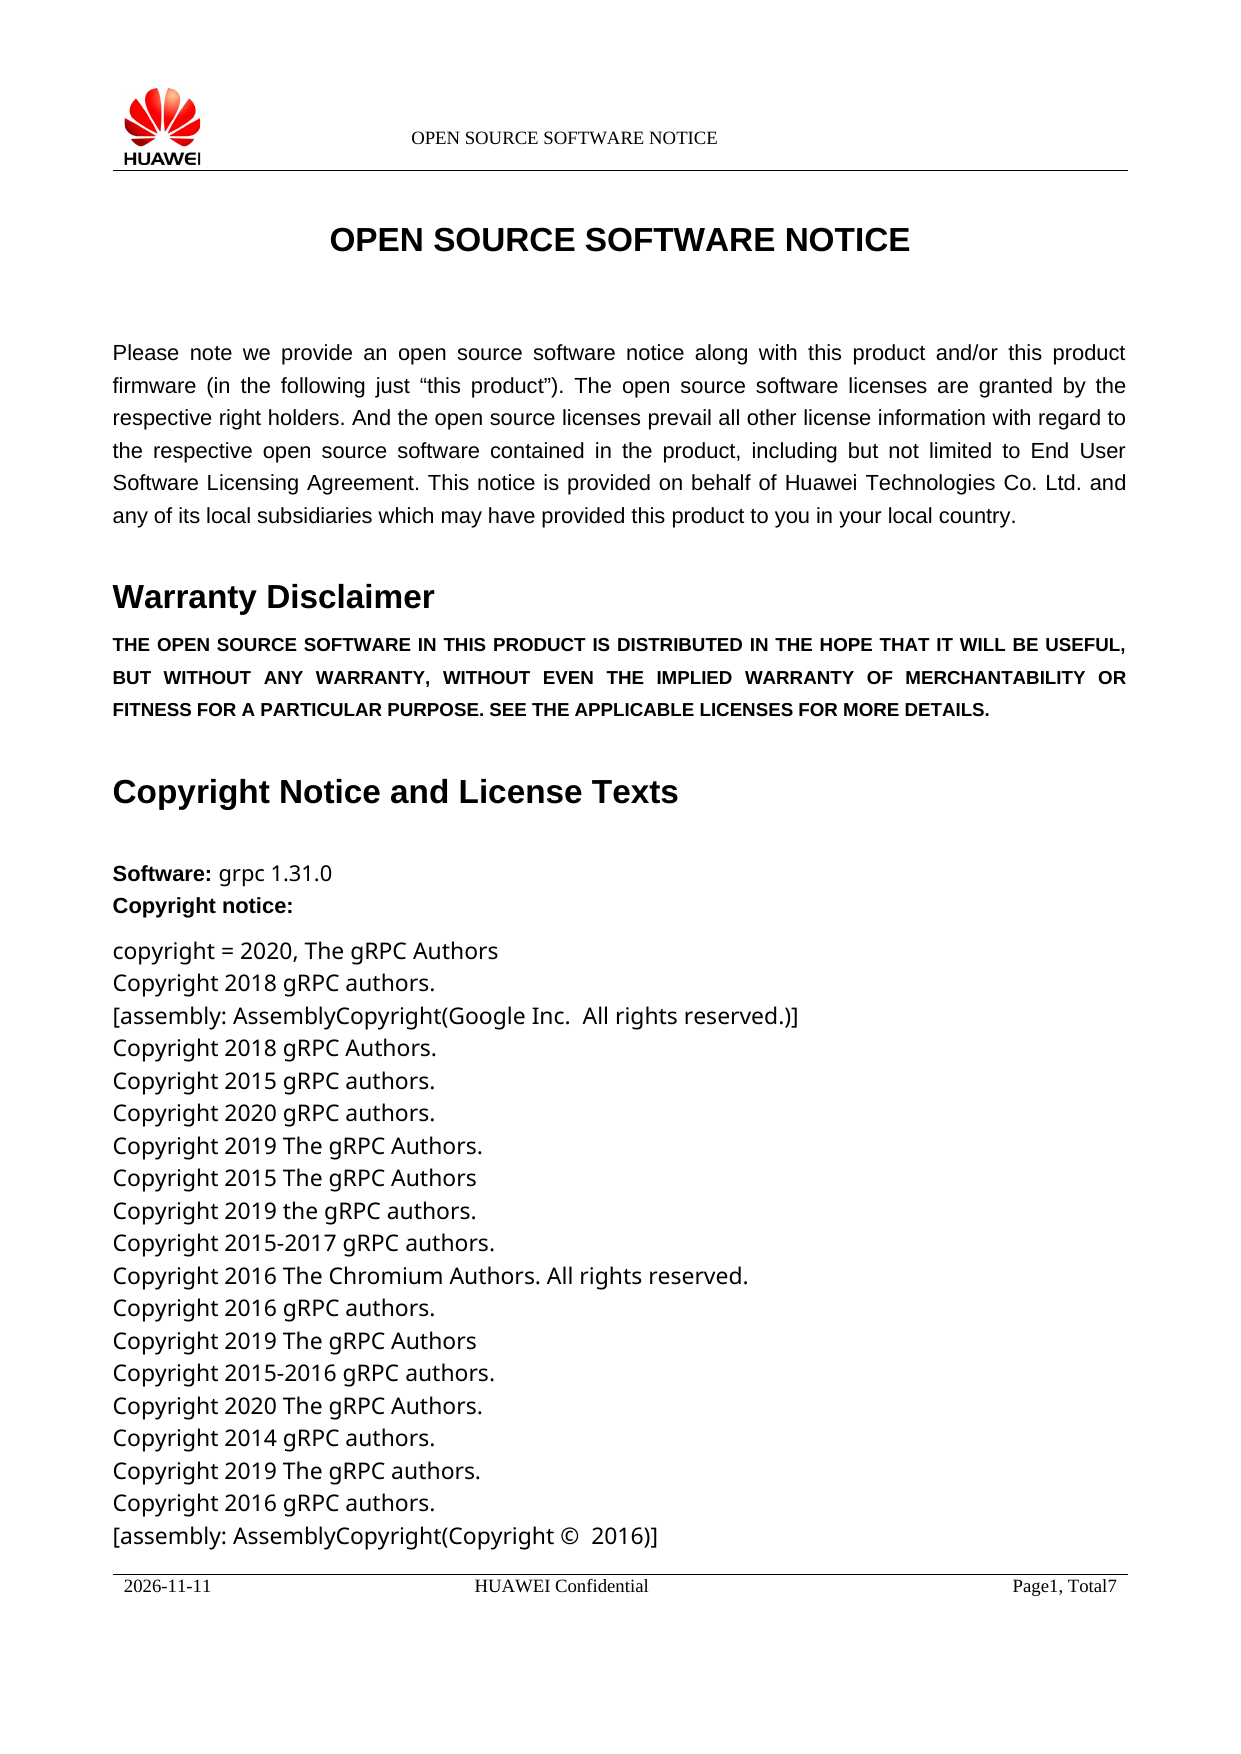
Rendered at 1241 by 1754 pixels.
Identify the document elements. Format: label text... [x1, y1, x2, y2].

text Copyright notice: [112, 889, 1128, 921]
text Please note we provide an open source software notice along with this product and/or this product firmware (in the following just “this product”). The open source software licenses are granted by the respective right holders. And the open source licenses prevail all other license information with regard to the respective open source software contained in the product, including but not limited to End User Software Licensing Agreement. This notice is provided on behalf of Huawei Technologies Co. Ltd. and any of its local subsidiaries which may have provided this product to you in your local country. [112, 336, 1128, 531]
picture [124, 88, 201, 165]
text OPEN SOURCE SOFTWARE NOTICE [112, 206, 1128, 271]
text The open source software in this product is distributed in the hope that it will be useful, but WITHOUT ANY WARRANTY, without even the implied warranty of MERCHANTABILITY or FITNESS FOR A PARTICULAR PURPOSE. See the applicable licenses for more details. [112, 629, 1128, 726]
text Copyright Notice and License Texts [112, 759, 1128, 824]
text Warranty Disclaimer [112, 564, 1128, 629]
title Software: grpc 1.31.0 [112, 856, 1128, 889]
